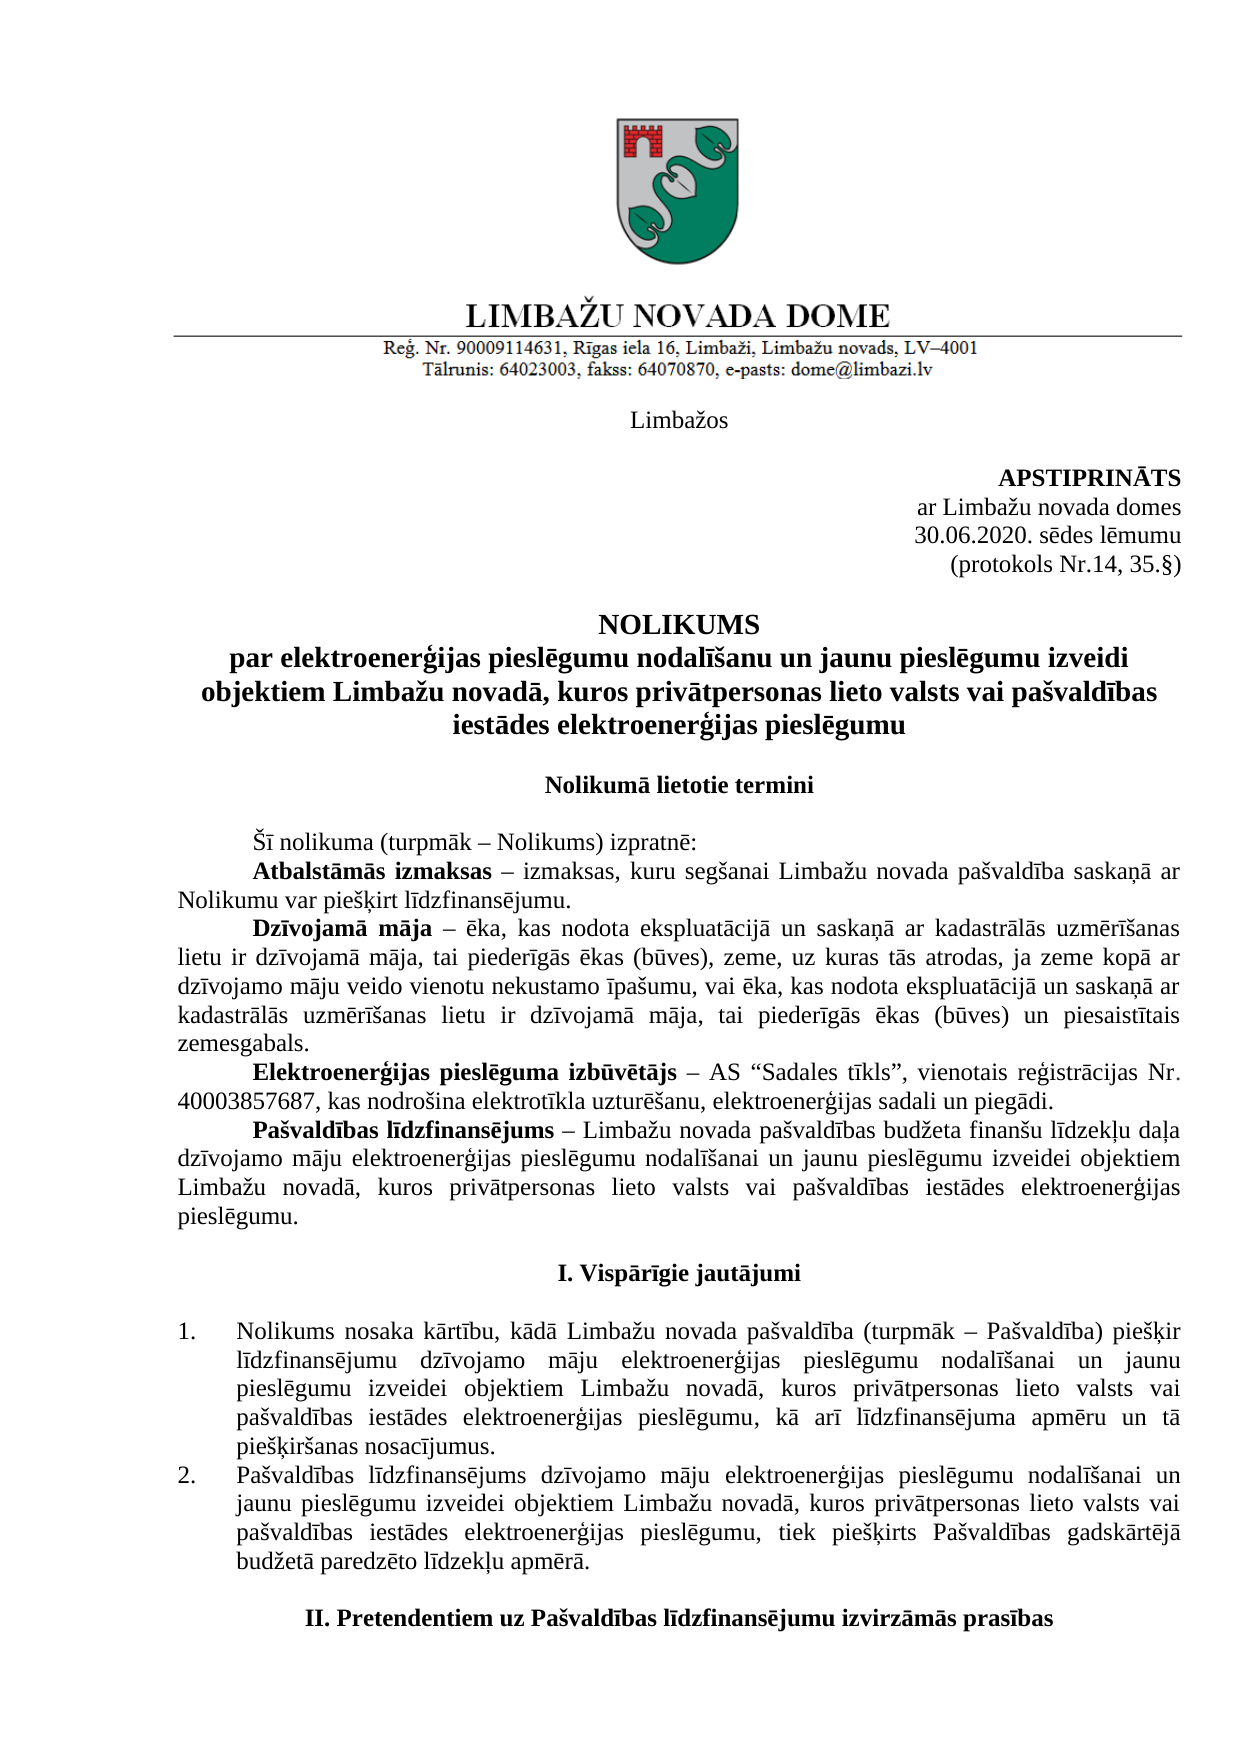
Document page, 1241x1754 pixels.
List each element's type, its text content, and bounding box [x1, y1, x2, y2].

text Šī nolikuma (turpmāk – Nolikums) izpratnē: [177, 827, 1181, 856]
text II. Pretendentiem uz Pašvaldības līdzfinansējumu izvirzāmās prasības [177, 1603, 1181, 1632]
text par elektroenerģijas pieslēgumu nodalīšanu un jaunu pieslēgumu izveidi objektiem Limbažu novadā, kuros privātpersonas lieto valsts vai pašvaldības iestādes elektroenerģijas pieslēgumu [177, 640, 1181, 741]
text Elektroenerģijas pieslēguma izbūvētājs – AS “Sadales tīkls”, vienotais reģistrācijas Nr. 40003857687, kas nodrošina elektrotīkla uzturēšanu, elektroenerģijas sadali un piegādi. [177, 1057, 1181, 1115]
list Nolikums nosaka kārtību, kādā Limbažu novada pašvaldība (turpmāk – Pašvaldība) piešķir līdzfinansējumu dzīvojamo māju elektroenerģijas pieslēgumu nodalīšanai un jaunu pieslēgumu izveidei objektiem Limbažu novadā, kuros privātpersonas lieto valsts vai pašvaldības iestādes elektroenerģijas pieslēgumu, kā arī līdzfinansējuma apmēru un tā piešķiršanas nosacījumus. [177, 1316, 1181, 1460]
text 30.06.2020. sēdes lēmumu [177, 521, 1181, 549]
picture [0, 0, 1235, 378]
text Nolikumā lietotie termini [177, 770, 1181, 798]
text Dzīvojamā māja – ēka, kas nodota ekspluatācijā un saskaņā ar kadastrālās uzmērīšanas lietu ir dzīvojamā māja, tai piederīgās ēkas (būves), zeme, uz kuras tās atrodas, ja zeme kopā ar dzīvojamo māju veido vienotu nekustamo īpašumu, vai ēka, kas nodota ekspluatācijā un saskaņā ar kadastrālās uzmērīšanas lietu ir dzīvojamā māja, tai piederīgās ēkas (būves) un piesaistītais zemesgabals. [177, 913, 1181, 1057]
list Pašvaldības līdzfinansējums dzīvojamo māju elektroenerģijas pieslēgumu nodalīšanai un jaunu pieslēgumu izveidei objektiem Limbažu novadā, kuros privātpersonas lieto valsts vai pašvaldības iestādes elektroenerģijas pieslēgumu, tiek piešķirts Pašvaldības gadskārtējā budžetā paredzēto līdzekļu apmērā. [177, 1460, 1181, 1575]
text (protokols Nr.14, 35.§) [177, 549, 1181, 578]
text APSTIPRINĀTS [177, 463, 1181, 492]
text ar Limbažu novada domes [177, 492, 1181, 521]
text Pašvaldības līdzfinansējums – Limbažu novada pašvaldības budžeta finanšu līdzekļu daļa dzīvojamo māju elektroenerģijas pieslēgumu nodalīšanai un jaunu pieslēgumu izveidei objektiem Limbažu novadā, kuros privātpersonas lieto valsts vai pašvaldības iestādes elektroenerģijas pieslēgumu. [177, 1115, 1181, 1230]
text I. Vispārīgie jautājumi [177, 1258, 1181, 1287]
text Atbalstāmās izmaksas – izmaksas, kuru segšanai Limbažu novada pašvaldība saskaņā ar Nolikumu var piešķirt līdzfinansējumu. [177, 856, 1181, 913]
text nolikums [177, 607, 1181, 640]
text Limbažos [177, 378, 1181, 434]
